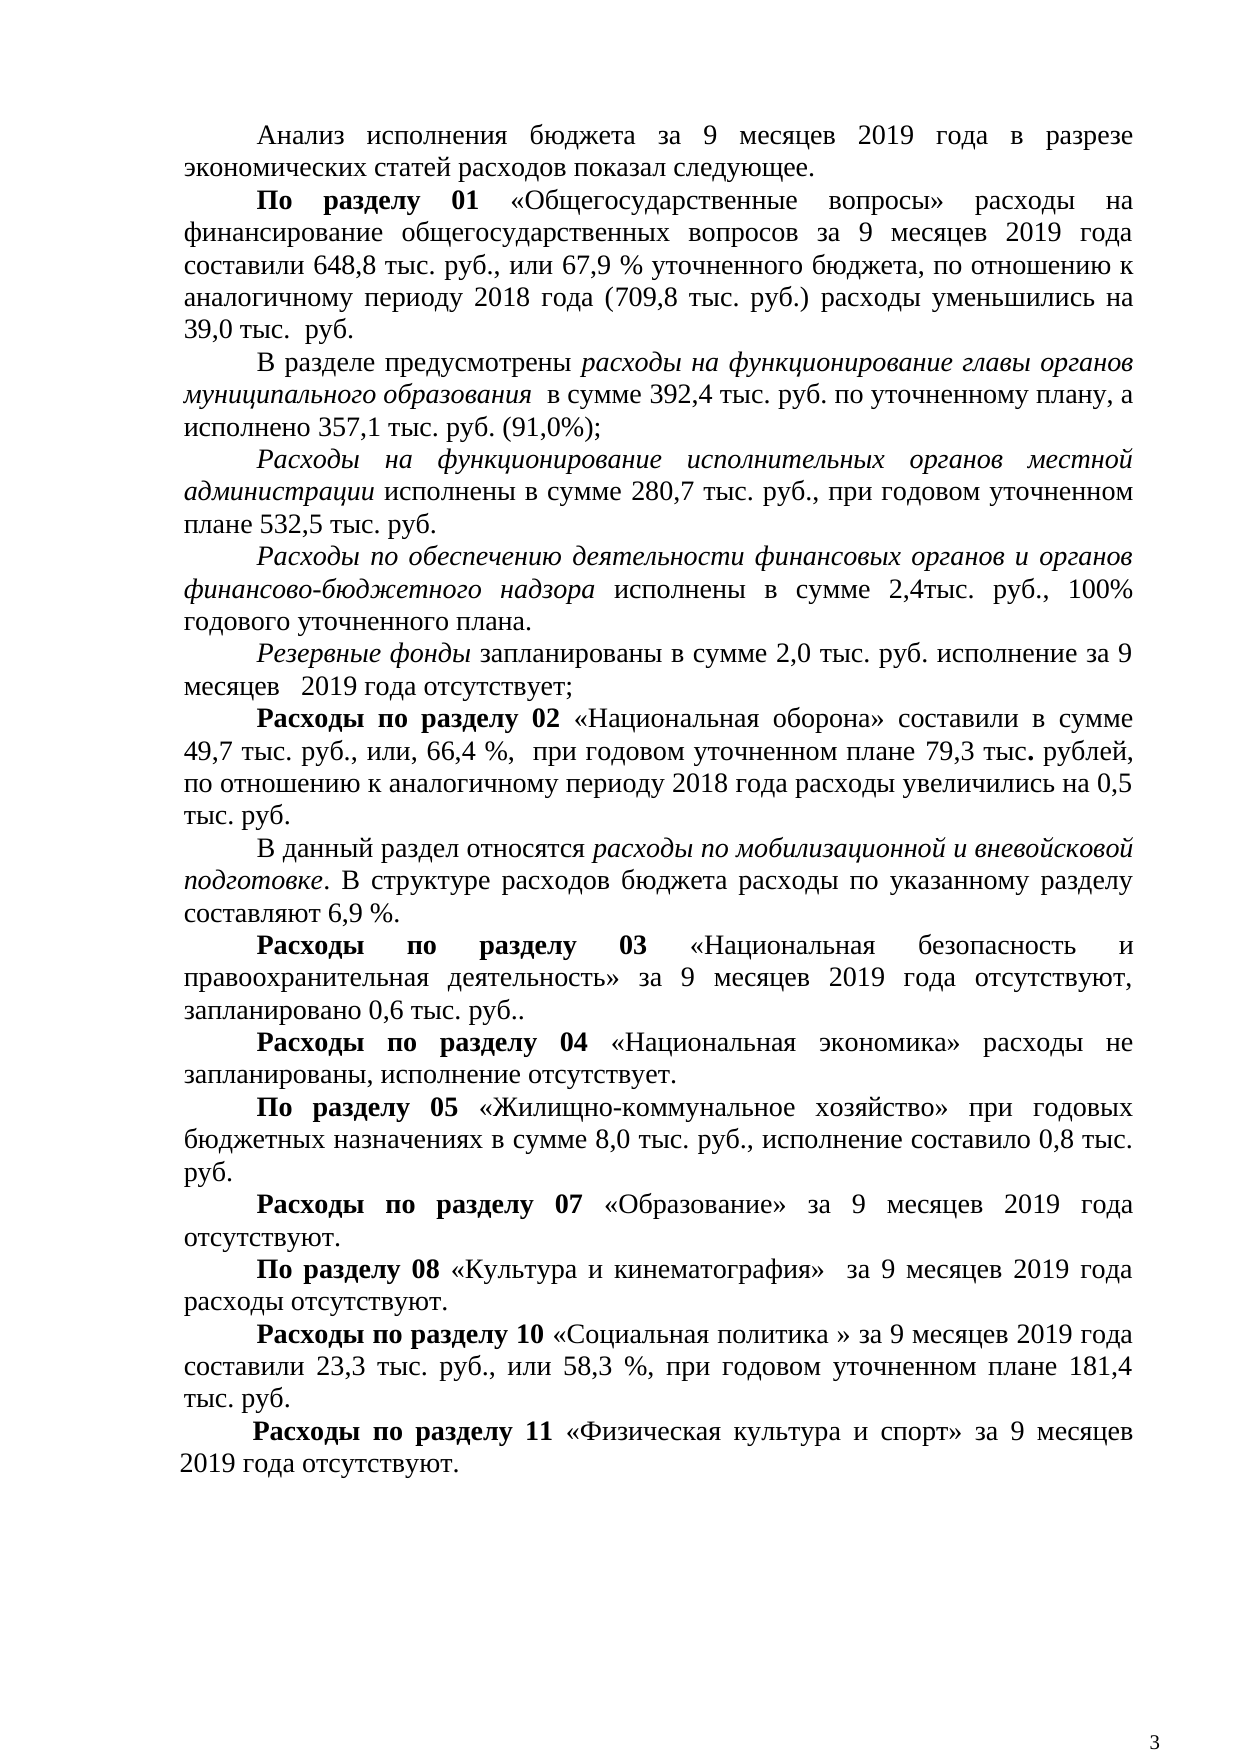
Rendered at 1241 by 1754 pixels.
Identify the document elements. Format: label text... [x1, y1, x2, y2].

text Резервные фонды запланированы в сумме 2,0 тыс. руб. исполнение за 9 месяцев 2019 года отсутствует; [183, 636, 1134, 701]
text Расходы по разделу 02 «Национальная оборона» составили в сумме 49,7 тыс. руб., или, 66,4 %, при годовом уточненном плане 79,3 тыс. рублей, по отношению к аналогичному периоду 2018 года расходы увеличились на 0,5 тыс. руб. [183, 701, 1134, 831]
text Расходы по разделу 03 «Национальная безопасность и правоохранительная деятельность» за 9 месяцев 2019 года отсутствуют, запланировано 0,6 тыс. руб.. [183, 928, 1134, 1025]
text Расходы по разделу 11 «Физическая культура и спорт» за 9 месяцев 2019 года отсутствуют. [179, 1414, 1134, 1479]
text В данный раздел относятся расходы по мобилизационной и вневойсковой подготовке. В структуре расходов бюджета расходы по указанному разделу составляют 6,9 %. [183, 831, 1134, 928]
text Расходы по разделу 10 «Социальная политика » за 9 месяцев 2019 года составили 23,3 тыс. руб., или 58,3 %, при годовом уточненном плане 181,4 тыс. руб. [183, 1317, 1134, 1414]
text Анализ исполнения бюджета за 9 месяцев 2019 года в разрезе экономических статей расходов показал следующее. [183, 118, 1134, 183]
text По разделу 05 «Жилищно-коммунальное хозяйство» при годовых бюджетных назначениях в сумме 8,0 тыс. руб., исполнение составило 0,8 тыс. руб. [183, 1090, 1134, 1187]
text По разделу 08 «Культура и кинематография» за 9 месяцев 2019 года расходы отсутствуют. [183, 1252, 1134, 1317]
text Расходы по обеспечению деятельности финансовых органов и органов финансово-бюджетного надзора исполнены в сумме 2,4тыс. руб., 100% годового уточненного плана. [183, 539, 1134, 636]
text Расходы на функционирование исполнительных органов местной администрации исполнены в сумме 280,7 тыс. руб., при годовом уточненном плане 532,5 тыс. руб. [183, 442, 1134, 539]
text Расходы по разделу 07 «Образование» за 9 месяцев 2019 года отсутствуют. [183, 1187, 1134, 1252]
text В разделе предусмотрены расходы на функционирование главы органов муниципального образования в сумме 392,4 тыс. руб. по уточненному плану, а исполнено 357,1 тыс. руб. (91,0%); [183, 345, 1134, 442]
text Расходы по разделу 04 «Национальная экономика» расходы не запланированы, исполнение отсутствует. [183, 1025, 1134, 1090]
text По разделу 01 «Общегосударственные вопросы» расходы на финансирование общегосударственных вопросов за 9 месяцев 2019 года составили 648,8 тыс. руб., или 67,9 % уточненного бюджета, по отношению к аналогичному периоду 2018 года (709,8 тыс. руб.) расходы уменьшились на 39,0 тыс. руб. [183, 183, 1134, 345]
